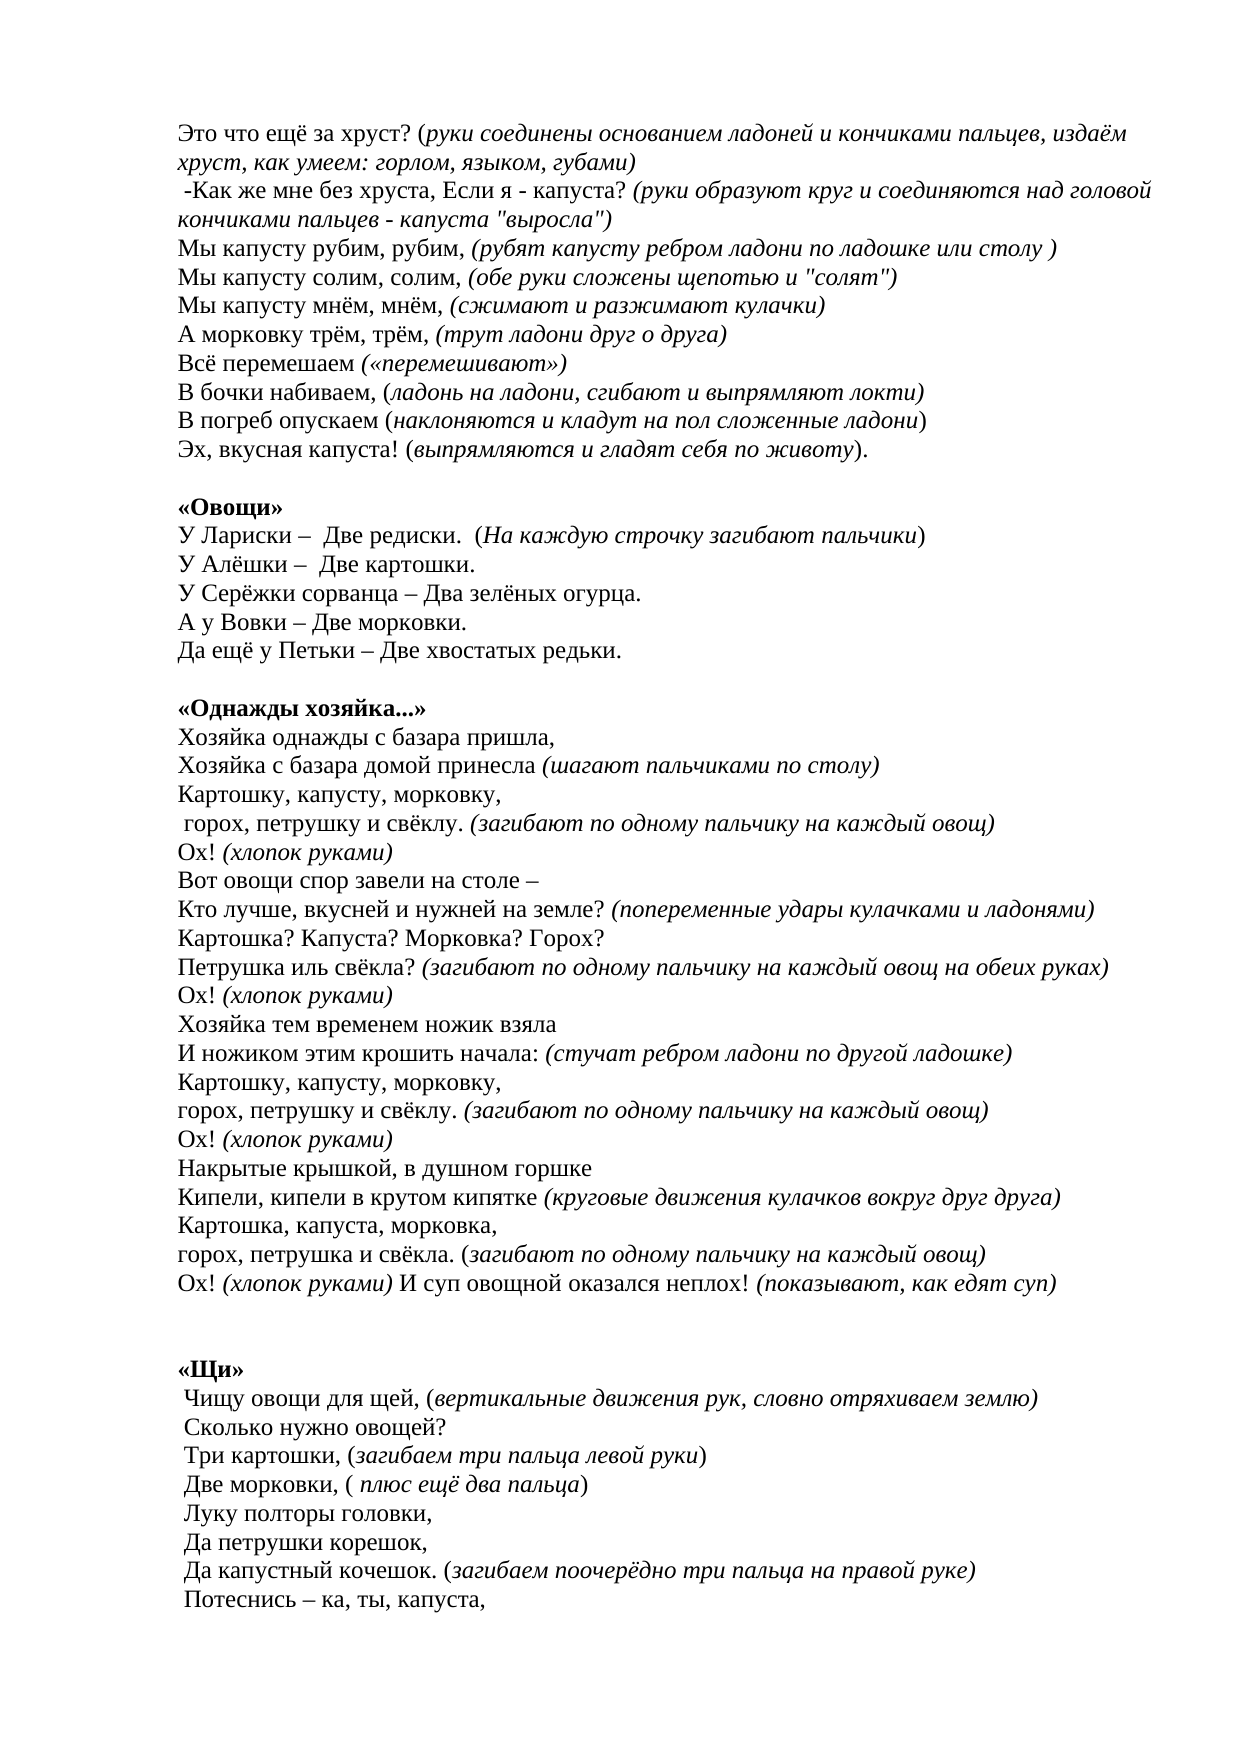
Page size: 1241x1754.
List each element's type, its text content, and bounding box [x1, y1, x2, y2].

text А морковку трём, трём, (трут ладони друг о друга) [177, 319, 1152, 348]
text В погреб опускаем (наклоняются и кладут на пол сложенные ладони) [177, 406, 1152, 434]
text Кто лучше, вкусней и нужней на земле? (попеременные удары кулачками и ладонями) [177, 894, 1152, 923]
text Сколько нужно овощей? [177, 1412, 1152, 1441]
text -Как же мне без хруста, Если я - капуста? (руки образуют круг и соединяются над головой кончиками пальцев - капуста "выросла") [177, 176, 1152, 233]
text Хозяйка тем временем ножик взяла [177, 1009, 1152, 1038]
text Две морковки, ( плюс ещё два пальца) [177, 1469, 1152, 1498]
text Мы капусту мнём, мнём, (сжимают и разжимают кулачки) [177, 291, 1152, 319]
text Ох! (хлопок руками) [177, 1124, 1152, 1153]
text горох, петрушку и свёклу. (загибают по одному пальчику на каждый овощ) [177, 808, 1152, 837]
text Накрытые крышкой, в душном горшке [177, 1153, 1152, 1182]
text Картошку, капусту, морковку, [177, 1067, 1152, 1096]
text Да капустный кочешок. (загибаем поочерёдно три пальца на правой руке) [177, 1556, 1152, 1584]
text Хозяйка однажды с базара пришла, [177, 722, 1152, 751]
text «Овощи» [177, 492, 1152, 521]
text Картошка, капуста, морковка, [177, 1211, 1152, 1239]
text «Однажды хозяйка...» [177, 693, 1152, 722]
text У Лариски – Две редиски. (На каждую строчку загибают пальчики) [177, 521, 1152, 549]
text Три картошки, (загибаем три пальца левой руки) [177, 1441, 1152, 1469]
text Да петрушки корешок, [177, 1527, 1152, 1556]
text Ох! (хлопок руками) И суп овощной оказался неплох! (показывают, как едят суп) [177, 1268, 1152, 1297]
text Мы капусту солим, солим, (обе руки сложены щепотью и "солят") [177, 262, 1152, 291]
text Картошка? Капуста? Морковка? Горох? [177, 923, 1152, 952]
text горох, петрушку и свёклу. (загибают по одному пальчику на каждый овощ) [177, 1096, 1152, 1124]
text Чищу овощи для щей, (вертикальные движения рук, словно отряхиваем землю) [177, 1383, 1152, 1412]
text В бочки набиваем, (ладонь на ладони, сгибают и выпрямляют локти) [177, 377, 1152, 406]
text горох, петрушка и свёкла. (загибают по одному пальчику на каждый овощ) [177, 1239, 1152, 1268]
text Мы капусту рубим, рубим, (рубят капусту ребром ладони по ладошке или столу ) [177, 233, 1152, 262]
text Луку полторы головки, [177, 1498, 1152, 1527]
text Ох! (хлопок руками) [177, 981, 1152, 1009]
text Петрушка иль свёкла? (загибают по одному пальчику на каждый овощ на обеих руках) [177, 952, 1152, 981]
text Всё перемешаем («перемешивают») [177, 348, 1152, 377]
text И ножиком этим крошить начала: (стучат ребром ладони по другой ладошке) [177, 1038, 1152, 1067]
text Хозяйка с базара домой принесла (шагают пальчиками по столу) [177, 751, 1152, 779]
text Потеснись – ка, ты, капуста, [177, 1584, 1152, 1613]
text «Щи» [177, 1354, 1152, 1383]
text Вот овощи спор завели на столе – [177, 866, 1152, 894]
text У Алёшки – Две картошки. У Серёжки сорванца – Два зелёных огурца. А у Вовки – Две морковки. Да ещё у Петьки – Две хвостатых редьки. [177, 549, 1152, 664]
text Эх, вкусная капуста! (выпрямляются и гладят себя по животу). [177, 434, 1152, 463]
text Это что ещё за хруст? (руки соединены основанием ладоней и кончиками пальцев, издаём хруст, как умеем: горлом, языком, губами) [177, 118, 1152, 176]
text Ох! (хлопок руками) [177, 837, 1152, 866]
text Кипели, кипели в крутом кипятке (круговые движения кулачков вокруг друг друга) [177, 1182, 1152, 1211]
text Картошку, капусту, морковку, [177, 779, 1152, 808]
